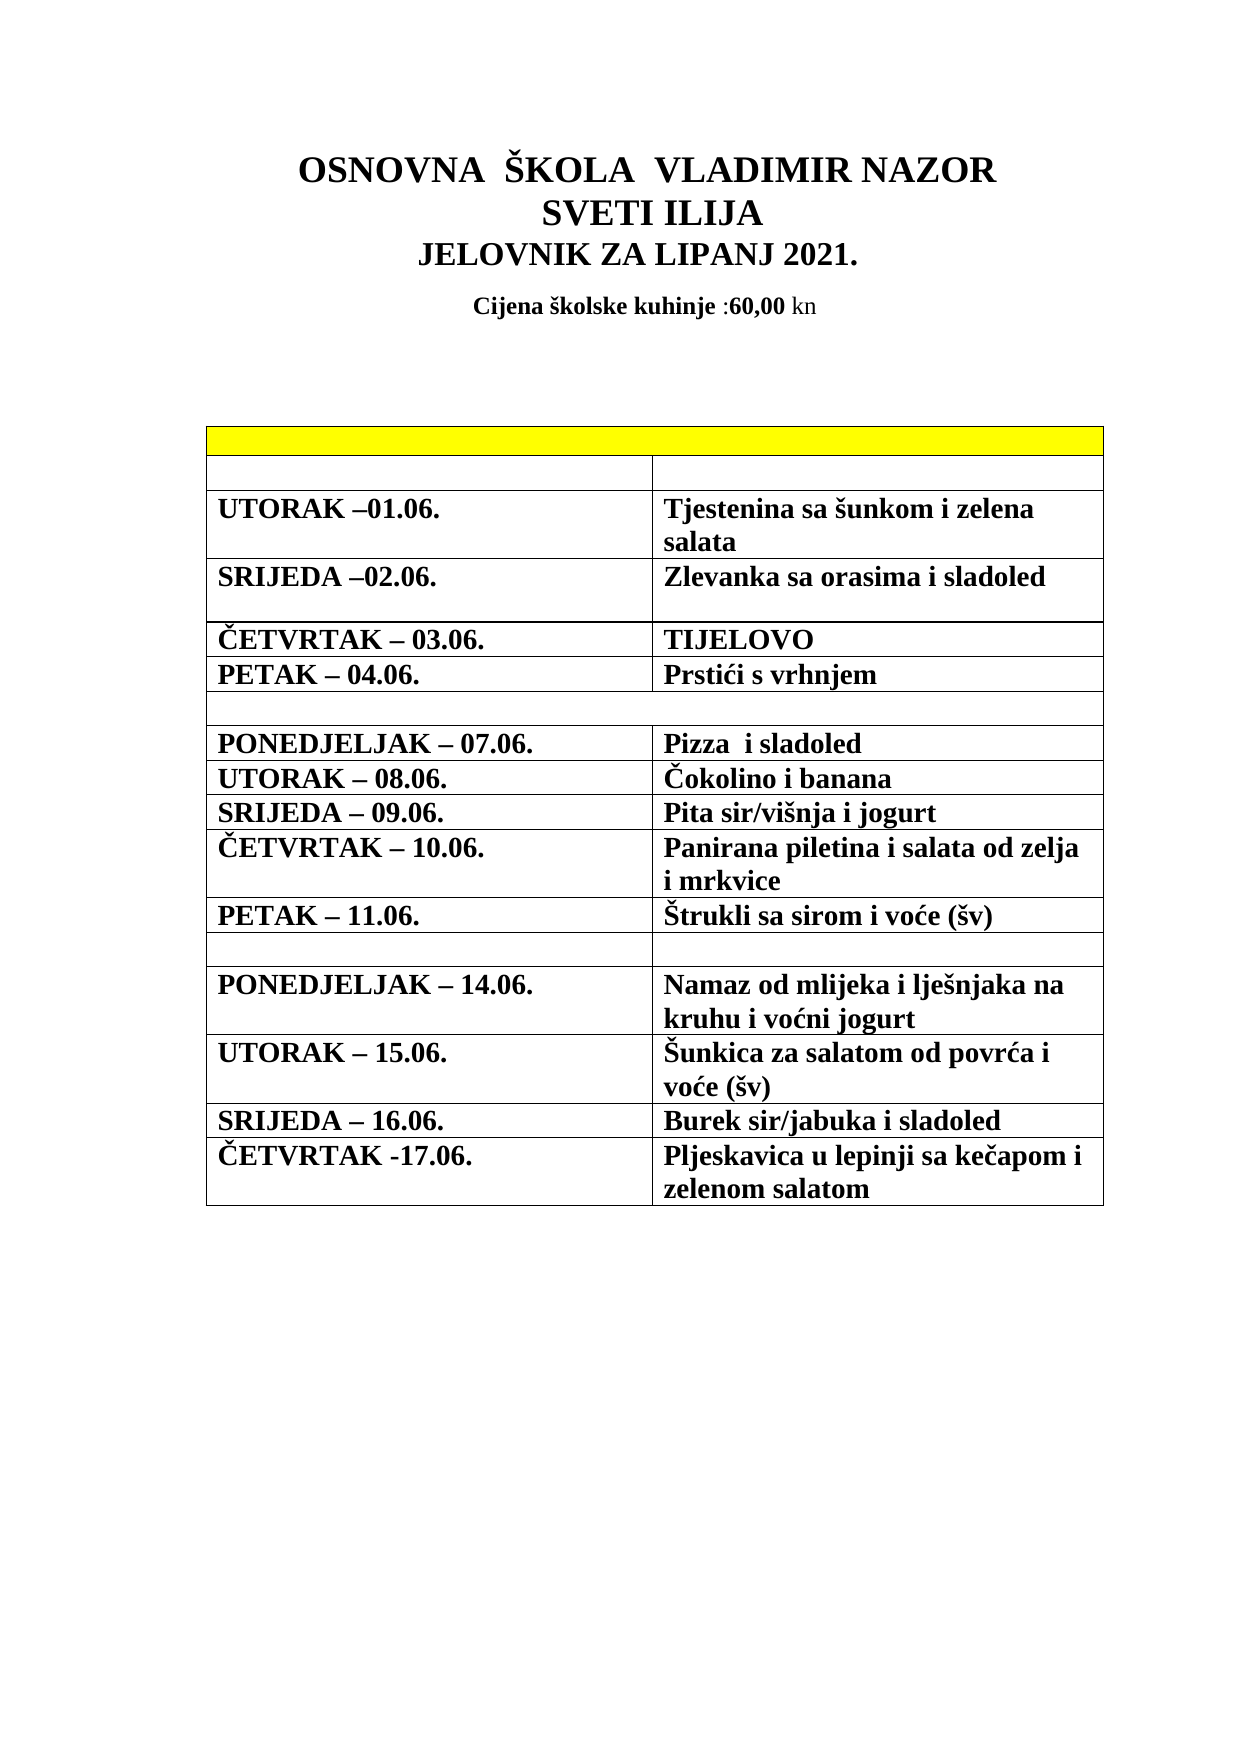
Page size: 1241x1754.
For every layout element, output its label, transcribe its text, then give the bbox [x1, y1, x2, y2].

table_cell SRIJEDA – 16.06. [207, 1104, 652, 1137]
table_cell PONEDJELJAK – 14.06. [207, 967, 652, 1034]
table_cell [207, 456, 652, 490]
table_cell Burek sir/jabuka i sladoled [653, 1104, 1103, 1137]
table_cell SRIJEDA – 09.06. [207, 795, 652, 829]
table_cell [653, 456, 1103, 490]
subtitle OSNOVNA ŠKOLA VLADIMIR NAZOR [298, 148, 1093, 191]
table_cell [653, 933, 1103, 966]
table_cell TIJELOVO [653, 623, 1103, 656]
table_cell Tjestenina sa šunkom i zelena salata [653, 491, 1103, 558]
table_cell ČETVRTAK – 10.06. [207, 830, 652, 897]
table_cell Prstići s vrhnjem [653, 657, 1103, 691]
text Cijena školske kuhinje :60,00 kn [148, 291, 1093, 320]
table_header [207, 427, 1103, 455]
subtitle JELOVNIK ZA LIPANJ 2021. [148, 234, 1093, 272]
table_cell Panirana piletina i salata od zelja i mrkvice [653, 830, 1103, 897]
table_cell UTORAK – 15.06. [207, 1035, 652, 1102]
table_cell UTORAK –01.06. [207, 491, 652, 558]
table_cell PETAK – 11.06. [207, 898, 652, 932]
table_cell SRIJEDA –02.06. [207, 559, 652, 621]
table_cell Štrukli sa sirom i voće (šv) [653, 898, 1103, 932]
table_cell ČETVRTAK – 03.06. [207, 623, 652, 656]
table_cell Pita sir/višnja i jogurt [653, 795, 1103, 829]
table_cell Namaz od mlijeka i lješnjaka na kruhu i voćni jogurt [653, 967, 1103, 1034]
table_cell [207, 933, 652, 966]
table_cell [207, 692, 1103, 725]
table_cell PONEDJELJAK – 07.06. [207, 726, 652, 760]
table_cell Pizza i sladoled [653, 726, 1103, 760]
table_cell UTORAK – 08.06. [207, 761, 652, 794]
table_cell PETAK – 04.06. [207, 657, 652, 691]
table_cell Čokolino i banana [653, 761, 1103, 794]
table_cell Zlevanka sa orasima i sladoled [653, 559, 1103, 621]
table_cell Šunkica za salatom od povrća i voće (šv) [653, 1035, 1103, 1102]
table_cell ČETVRTAK -17.06. [207, 1138, 652, 1205]
subtitle SVETI ILIJA [148, 191, 1093, 234]
table_cell Pljeskavica u lepinji sa kečapom i zelenom salatom [653, 1138, 1103, 1205]
